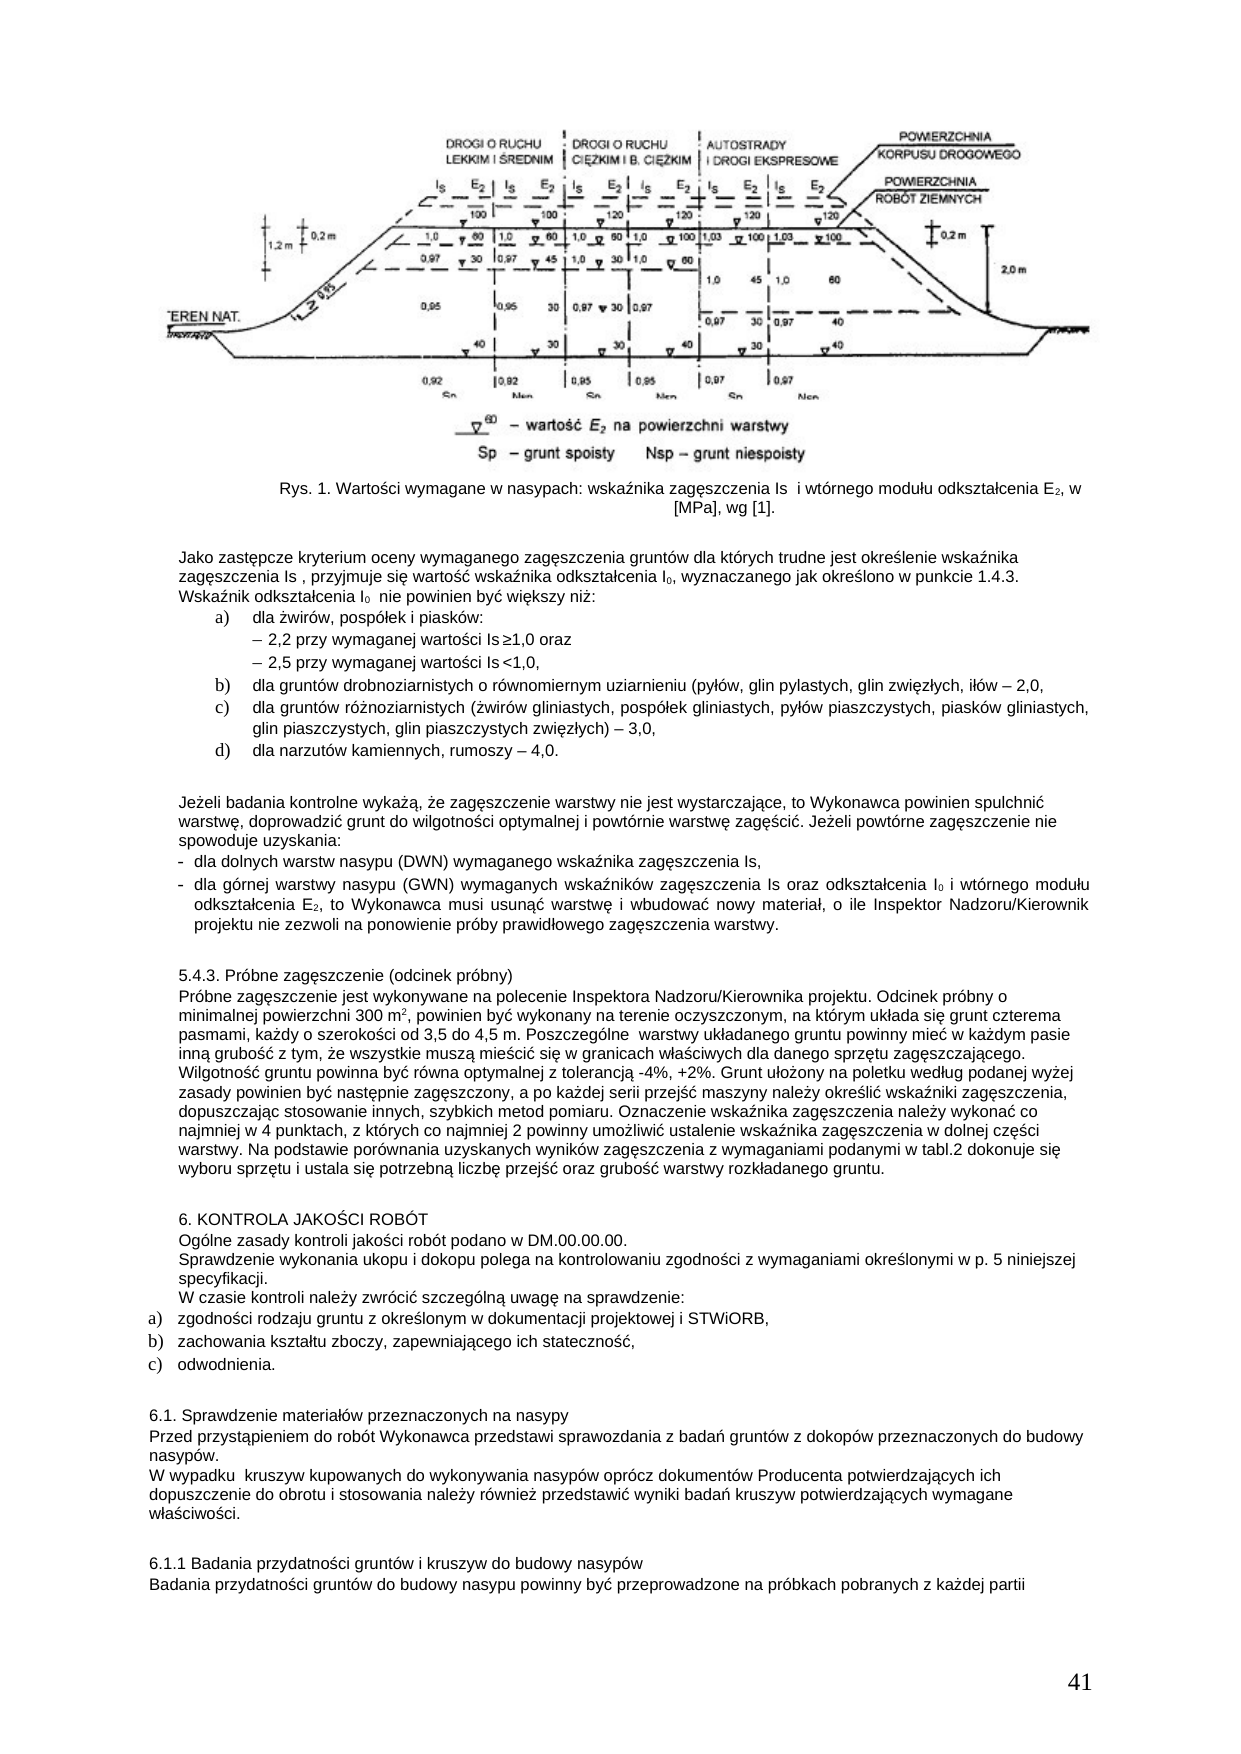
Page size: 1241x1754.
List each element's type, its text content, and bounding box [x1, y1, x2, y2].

text Przed przystąpieniem do robót Wykonawca przedstawi sprawozdania z badań gruntów z dokopów przeznaczonych do budowy nasypów. [149, 1427, 1090, 1465]
text W wypadku kruszyw kupowanych do wykonywania nasypów oprócz dokumentów Producenta potwierdzających ich dopuszczenie do obrotu i stosowania należy również przedstawić wyniki badań kruszyw potwierdzających wymagane właściwości. [149, 1465, 1060, 1523]
picture [147, 83, 1147, 478]
text Wskaźnik odkształcenia I0 nie powinien być większy niż: [178, 586, 1090, 606]
text 6.1. Sprawdzenie materiałów przeznaczonych na nasypy [149, 1406, 1092, 1425]
list dla dolnych warstw nasypu (DWN) wymaganego wskaźnika zagęszczenia Is, [177, 850, 1090, 872]
text Rys. 1. Wartości wymagane w nasypach: wskaźnika zagęszczenia Is i wtórnego modułu odkształcenia E2, w [MPa], wg [1]. [279, 479, 1090, 517]
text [149, 1575, 1060, 1594]
text 5.4.3. Próbne zagęszczenie (odcinek próbny) [178, 966, 1092, 985]
text 6. KONTROLA JAKOŚCI ROBÓT [178, 1209, 1092, 1228]
text Sprawdzenie wykonania ukopu i dokopu polega na kontrolowaniu zgodności z wymaganiami określonymi w p. 5 niniejszej specyfikacji. [178, 1249, 1090, 1288]
list dla gruntów różnoziarnistych (żwirów gliniastych, pospółek gliniastych, pyłów piaszczystych, piasków gliniastych, glin piaszczystych, glin piaszczystych zwięzłych) – 3,0, [215, 696, 1090, 738]
list odwodnienia. [148, 1352, 1090, 1374]
text Jako zastępcze kryterium oceny wymaganego zagęszczenia gruntów dla których trudne jest określenie wskaźnika zagęszczenia Is , przyjmuje się wartość wskaźnika odkształcenia I0, wyznaczanego jak określono w punkcie 1.4.3. [178, 548, 1090, 586]
text 6.1.1 Badania przydatności gruntów i kruszyw do budowy nasypów [149, 1554, 1092, 1573]
list dla gruntów drobnoziarnistych o równomiernym uziarnieniu (pyłów, glin pylastych, glin zwięzłych, iłów – 2,0, [215, 674, 1090, 695]
list 2,2 przy wymaganej wartości Is ≥1,0 oraz [252, 628, 1090, 650]
text Ogólne zasady kontroli jakości robót podano w DM.00.00.00. [178, 1230, 1090, 1249]
list zgodności rodzaju gruntu z określonym w dokumentacji projektowej i STWiORB, [148, 1307, 1090, 1328]
text W czasie kontroli należy zwrócić szczególną uwagę na sprawdzenie: [178, 1288, 1090, 1307]
text Jeżeli badania kontrolne wykażą, że zagęszczenie warstwy nie jest wystarczające, to Wykonawca powinien spulchnić warstwę, doprowadzić grunt do wilgotności optymalnej i powtórnie warstwę zagęścić. Jeżeli powtórne zagęszczenie nie spowoduje uzyskania: [178, 792, 1090, 850]
list dla żwirów, pospółek i piasków: [215, 606, 1090, 627]
list zachowania kształtu zboczy, zapewniającego ich stateczność, [148, 1330, 1090, 1351]
list dla górnej warstwy nasypu (GWN) wymaganych wskaźników zagęszczenia Is oraz odkształcenia I0 i wtórnego modułu odkształcenia E2, to Wykonawca musi usunąć warstwę i wbudować nowy materiał, o ile Inspektor Nadzoru/Kierownik projektu nie zezwoli na ponowienie próby prawidłowego zagęszczenia warstwy. [177, 873, 1090, 934]
list dla narzutów kamiennych, rumoszy – 4,0. [215, 739, 1090, 760]
list 2,5 przy wymaganej wartości Is <1,0, [252, 651, 1090, 673]
text Próbne zagęszczenie jest wykonywane na polecenie Inspektora Nadzoru/Kierownika projektu. Odcinek próbny o minimalnej powierzchni 300 m2, powinien być wykonany na terenie oczyszczonym, na którym układa się grunt czterema pasmami, każdy o szerokości od 3,5 do 4,5 m. Poszczególne warstwy układanego gruntu powinny mieć w każdym pasie inną grubość z tym, że wszystkie muszą mieścić się w granicach właściwych dla danego sprzętu zagęszczającego. Wilgotność gruntu powinna być równa optymalnej z tolerancją -4%, +2%. Grunt ułożony na poletku według podanej wyżej zasady powinien być następnie zagęszczony, a po każdej serii przejść maszyny należy określić wskaźniki zagęszczenia, dopuszczając stosowanie innych, szybkich metod pomiaru. Oznaczenie wskaźnika zagęszczenia należy wykonać co najmniej w 4 punktach, z których co najmniej 2 powinny umożliwić ustalenie wskaźnika zagęszczenia w dolnej części warstwy. Na podstawie porównania uzyskanych wyników zagęszczenia z wymaganiami podanymi w tabl.2 dokonuje się wyboru sprzętu i ustala się potrzebną liczbę przejść oraz grubość warstwy rozkładanego gruntu. [178, 987, 1090, 1178]
